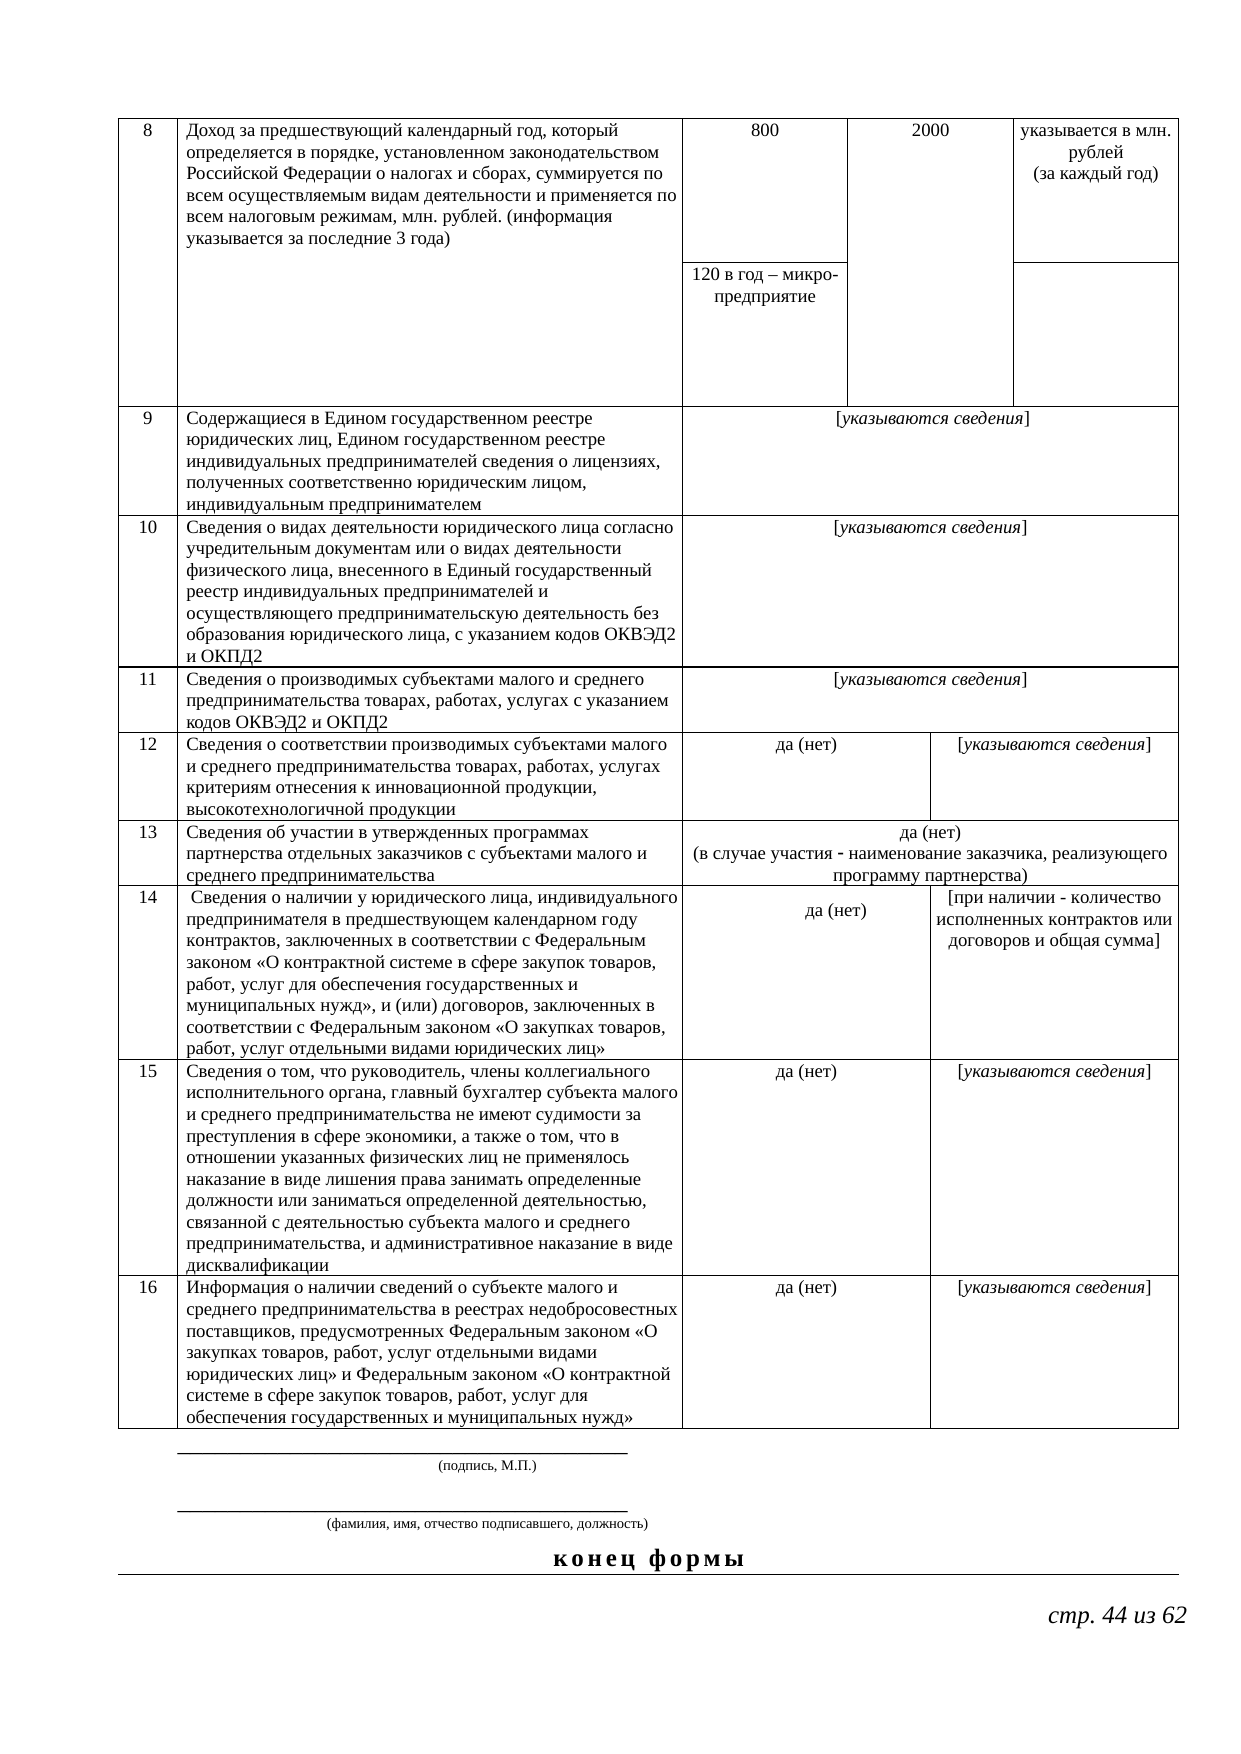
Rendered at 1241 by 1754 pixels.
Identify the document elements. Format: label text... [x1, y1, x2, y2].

table_cell Сведения о наличии у юридического лица, индивидуального предпринимателя в предшествующем календарном году контрактов, заключенных в соответствии с Федеральным законом «О контрактной системе в сфере закупок товаров, работ, услуг для обеспечения государственных и муниципальных нужд», и (или) договоров, заключенных в соответствии с Федеральным законом «О закупках товаров, работ, услуг отдельными видами юридических лиц» [178, 886, 682, 1059]
table_cell Сведения о производимых субъектами малого и среднего предпринимательства товарах, работах, услугах с указанием кодов ОКВЭД2 и ОКПД2 [178, 668, 682, 732]
table_cell указывается в млн. рублей (за каждый год) [1014, 119, 1178, 262]
table_cell [при наличии - количество исполненных контрактов или договоров и общая сумма] [931, 886, 1178, 1059]
table_cell да (нет) (в случае участия наименование заказчика, реализующего программу партнерства) [683, 821, 1178, 885]
table_cell [указываются сведения] [683, 668, 1178, 732]
text ____________________________________ [118, 1428, 1181, 1457]
text ____________________________________ [118, 1486, 1181, 1515]
table_cell 800 [683, 119, 847, 262]
table_cell 2000 [848, 119, 1013, 406]
table_cell 8 [119, 119, 177, 406]
table_cell 120 в год – микропредприятие [683, 263, 847, 406]
table_cell [указываются сведения] [931, 733, 1178, 819]
table_cell 12 [119, 733, 177, 819]
table_cell [1014, 263, 1178, 406]
table_cell 15 [119, 1060, 177, 1275]
table_cell да (нет) [683, 1060, 930, 1275]
text конец формы [118, 1543, 1179, 1574]
table_cell да (нет) [683, 886, 930, 1059]
table_cell да (нет) [683, 1276, 930, 1427]
table_cell [указываются сведения] [931, 1060, 1178, 1275]
table_cell 11 [119, 668, 177, 732]
table_cell Сведения о видах деятельности юридического лица согласно учредительным документам или о видах деятельности физического лица, внесенного в Единый государственный реестр индивидуальных предпринимателей и осуществляющего предпринимательскую деятельность без образования юридического лица, с указанием кодов ОКВЭД2 и ОКПД2 [178, 516, 682, 666]
table_cell да (нет) [683, 733, 930, 819]
table_cell 16 [119, 1276, 177, 1427]
table_cell 9 [119, 407, 177, 514]
table_cell [указываются сведения] [931, 1276, 1178, 1427]
table_cell Сведения о том, что руководитель, члены коллегиального исполнительного органа, главный бухгалтер субъекта малого и среднего предпринимательства не имеют судимости за преступления в сфере экономики, а также о том, что в отношении указанных физических лиц не применялось наказание в виде лишения права занимать определенные должности или заниматься определенной деятельностью, связанной с деятельностью субъекта малого и среднего предпринимательства, и административное наказание в виде дисквалификации [178, 1060, 682, 1275]
table_cell Содержащиеся в Едином государственном реестре юридических лиц, Едином государственном реестре индивидуальных предпринимателей сведения о лицензиях, полученных соответственно юридическим лицом, индивидуальным предпринимателем [178, 407, 682, 514]
table_cell [указываются сведения] [683, 407, 1178, 514]
table_cell [указываются сведения] [683, 516, 1178, 666]
table_cell Сведения о соответствии производимых субъектами малого и среднего предпринимательства товарах, работах, услугах критериям отнесения к инновационной продукции, высокотехнологичной продукции [178, 733, 682, 819]
text (фамилия, имя, отчество подписавшего, должность) [118, 1515, 797, 1543]
table_cell 10 [119, 516, 177, 666]
table_cell 14 [119, 886, 177, 1059]
table_cell Сведения об участии в утвержденных программах партнерства отдельных заказчиков с субъектами малого и среднего предпринимательства [178, 821, 682, 885]
table_cell 13 [119, 821, 177, 885]
table_cell Доход за предшествующий календарный год, который определяется в порядке, установленном законодательством Российской Федерации о налогах и сборах, суммируется по всем осуществляемым видам деятельности и применяется по всем налоговым режимам, млн. рублей. (информация указывается за последние 3 года) [178, 119, 682, 406]
table_cell Информация о наличии сведений о субъекте малого и среднего предпринимательства в реестрах недобросовестных поставщиков, предусмотренных Федеральным законом «О закупках товаров, работ, услуг отдельными видами юридических лиц» и Федеральным законом «О контрактной системе в сфере закупок товаров, работ, услуг для обеспечения государственных и муниципальных нужд» [178, 1276, 682, 1427]
text (подпись, М.П.) [118, 1457, 797, 1486]
